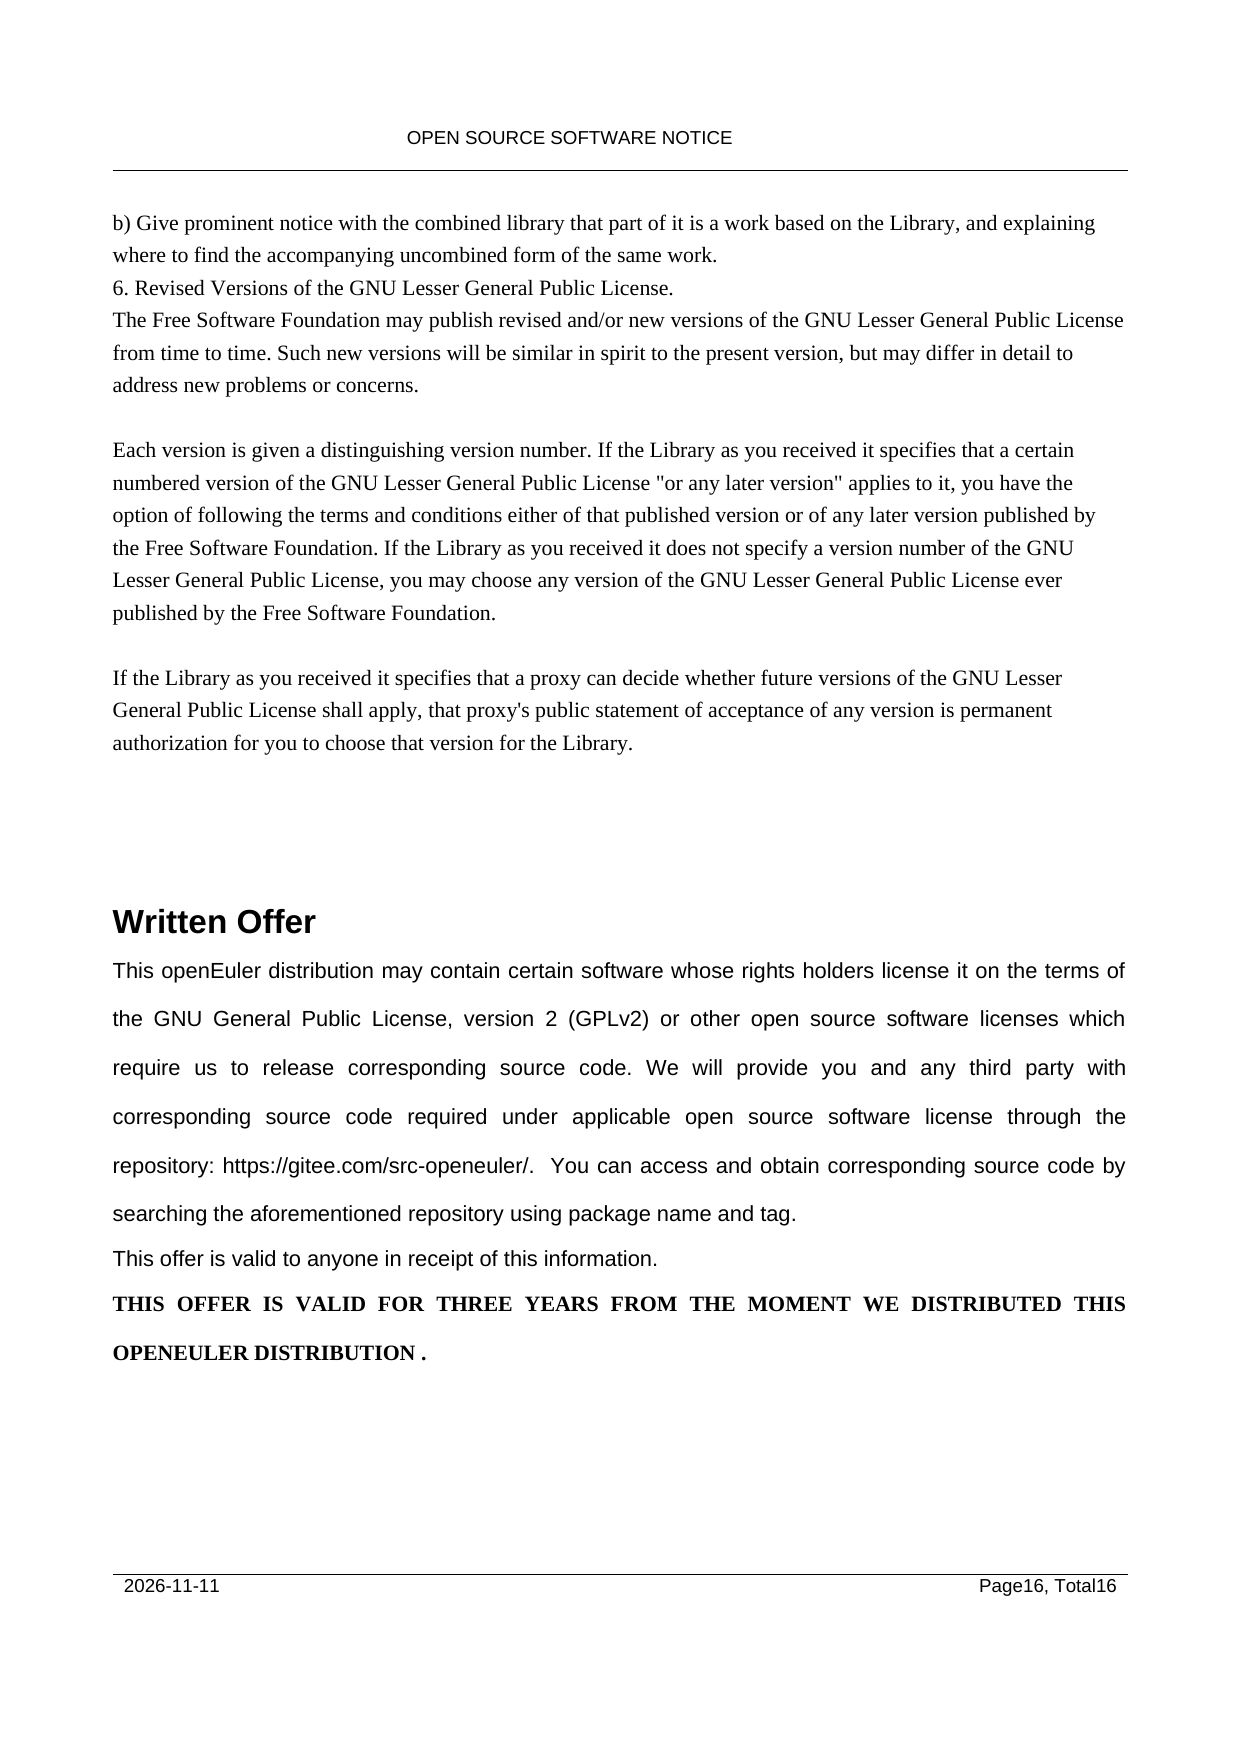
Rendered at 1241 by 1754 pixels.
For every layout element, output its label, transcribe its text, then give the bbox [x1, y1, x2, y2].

text Written Offer [112, 889, 1128, 954]
text THIS OFFER IS VALID FOR THREE YEARS FROM THE MOMENT WE DISTRIBUTED THIS OPENEULER DISTRIBUTION . [112, 1288, 1128, 1369]
text This offer is valid to anyone in receipt of this information. [112, 1243, 1128, 1275]
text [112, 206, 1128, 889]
text This openEuler distribution may contain certain software whose rights holders license it on the terms of the GNU General Public License, version 2 (GPLv2) or other open source software licenses which require us to release corresponding source code. We will provide you and any third party with corresponding source code required under applicable open source software license through the repository: https://gitee.com/src-openeuler/. You can access and obtain corresponding source code by searching the aforementioned repository using package name and tag. [112, 954, 1128, 1230]
